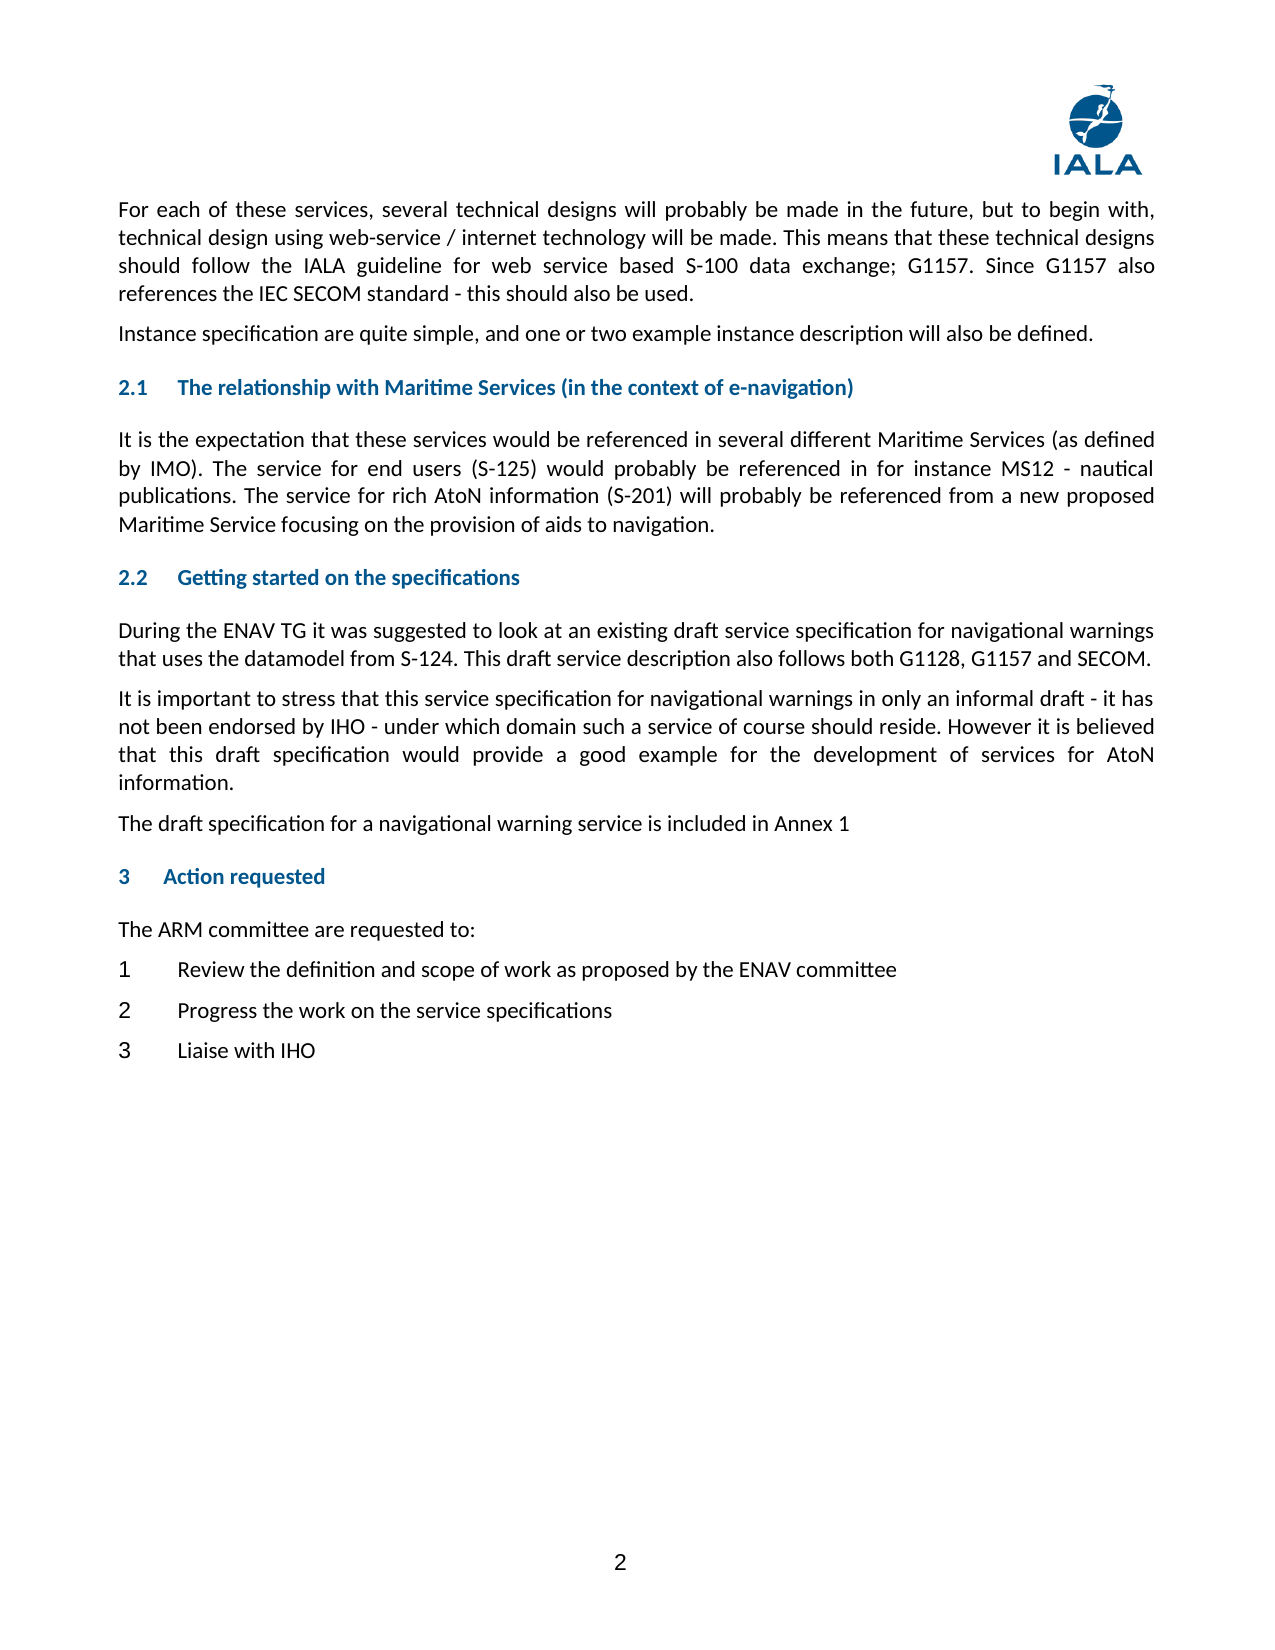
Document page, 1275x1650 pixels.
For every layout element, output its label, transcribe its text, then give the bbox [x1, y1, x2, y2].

text Instance specification are quite simple, and one or two example instance description will also be defined. [118, 319, 1157, 348]
list Progress the work on the service specifications [118, 996, 1157, 1024]
text It is the expectation that these services would be referenced in several different Maritime Services (as defined by IMO). The service for end users (S-125) would probably be referenced in for instance MS12 - nautical publications. The service for rich AtoN information (S-201) will probably be referenced from a new proposed Maritime Service focusing on the provision of aids to navigation. [118, 426, 1157, 538]
picture [1034, 75, 1157, 195]
text The draft specification for a navigational warning service is included in Annex 1 [118, 809, 1157, 837]
subtitle Action requested [118, 862, 1157, 890]
list Review the definition and scope of work as proposed by the ENAV committee [118, 955, 1157, 983]
subtitle The relationship with Maritime Services (in the context of e-navigation) [118, 373, 1157, 401]
text During the ENAV TG it was suggested to look at an existing draft service specification for navigational warnings that uses the datamodel from S-124. This draft service description also follows both G1128, G1157 and SECOM. [118, 616, 1157, 672]
list Liaise with IHO [118, 1036, 1157, 1064]
text It is important to stress that this service specification for navigational warnings in only an informal draft - it has not been endorsed by IHO - under which domain such a service of course should reside. However it is believed that this draft specification would provide a good example for the development of services for AtoN information. [118, 684, 1157, 796]
text The ARM committee are requested to: [118, 915, 1157, 943]
subtitle Getting started on the specifications [118, 563, 1157, 591]
text For each of these services, several technical designs will probably be made in the future, but to begin with, technical design using web-service / internet technology will be made. This means that these technical designs should follow the IALA guideline for web service based S-100 data exchange; G1157. Since G1157 also references the IEC SECOM standard - this should also be used. [118, 195, 1157, 307]
